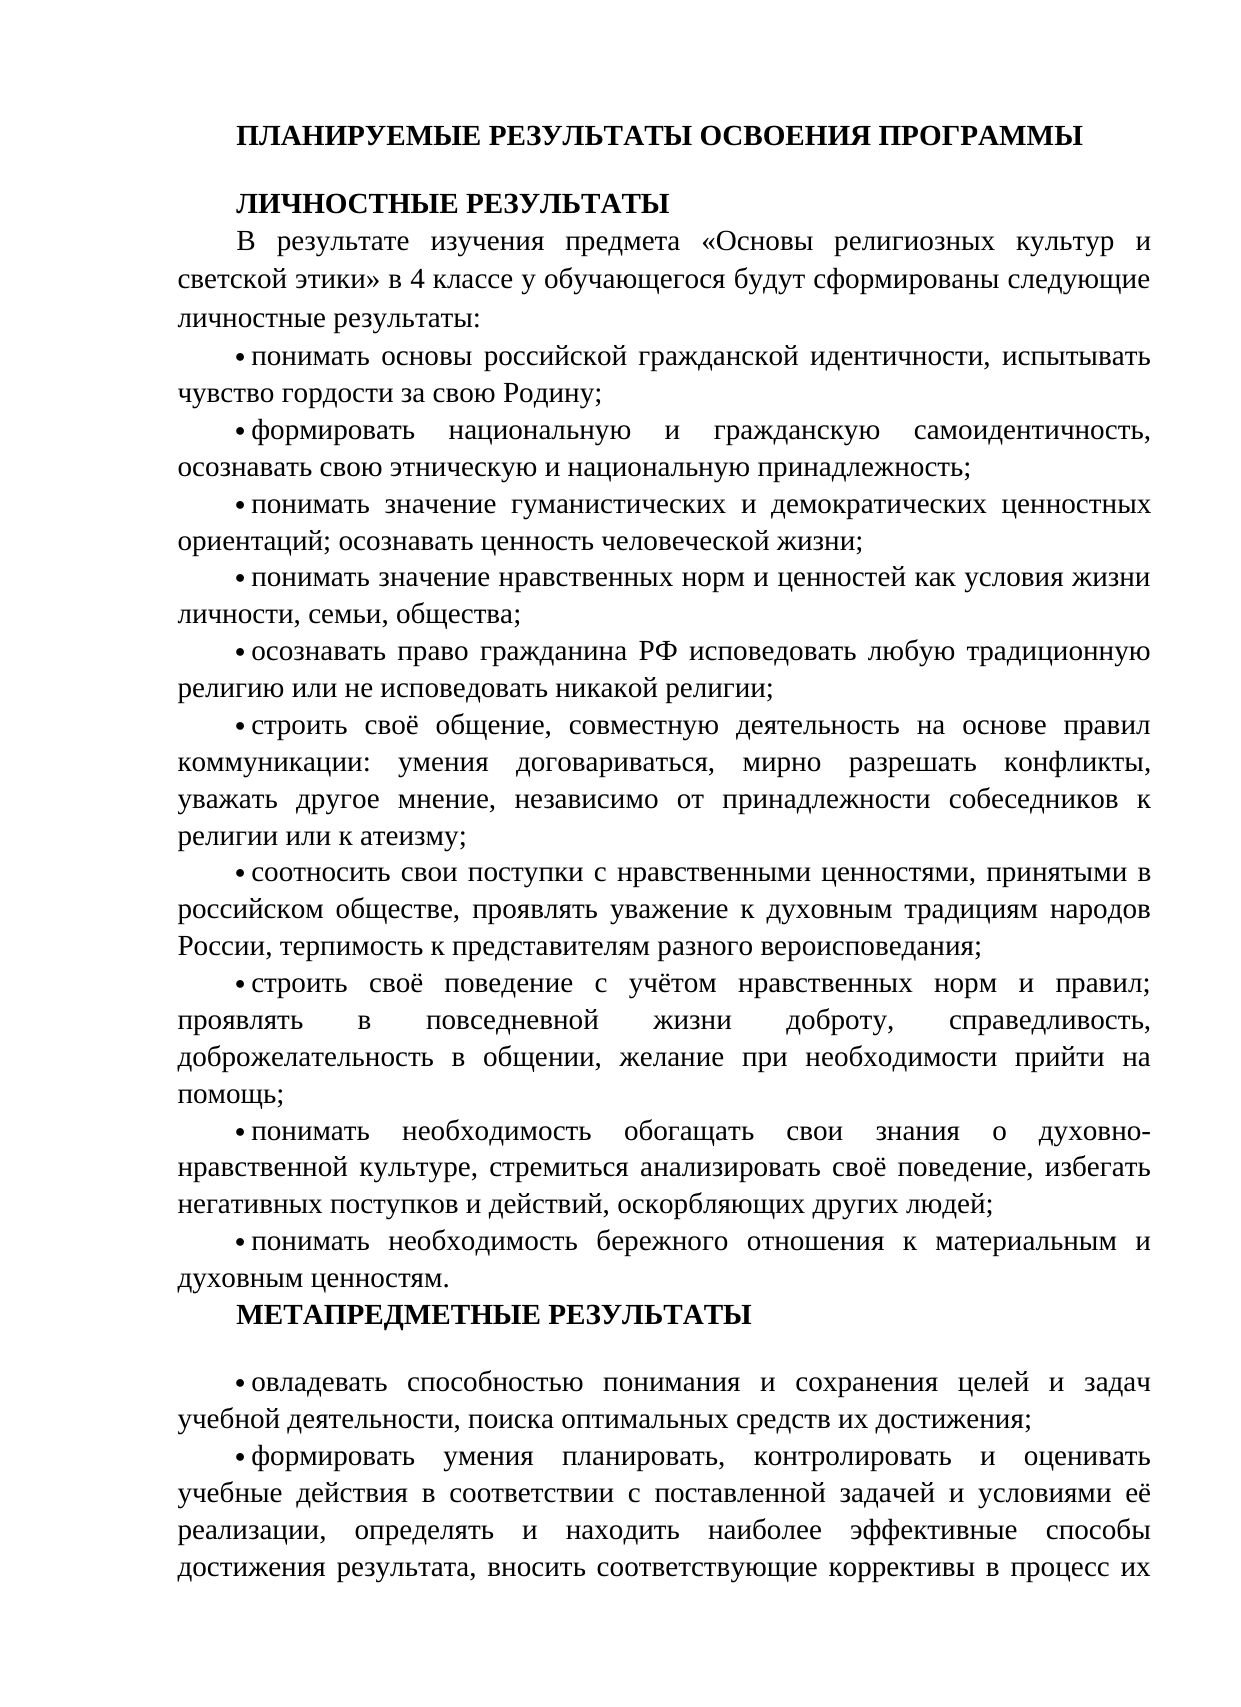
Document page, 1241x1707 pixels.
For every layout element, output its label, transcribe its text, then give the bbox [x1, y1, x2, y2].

list понимать необходимость бережного отношения к материальным и духовным ценностям. [177, 1223, 1152, 1294]
text ЛИЧНОСТНЫЕ РЕЗУЛЬТАТЫ [177, 186, 1152, 219]
list строить своё поведение с учётом нравственных норм и правил; проявлять в повседневной жизни доброту, справедливость, доброжелательность в общении, желание при необходимости прийти на помощь; [177, 965, 1152, 1109]
list понимать значение гуманистических и демократических ценностных ориентаций; осознавать ценность человеческой жизни; [177, 486, 1152, 556]
list понимать необходимость обогащать свои знания о духовно-нравственной культуре, стремиться анализировать своё поведение, избегать негативных поступков и действий, оскорбляющих других людей; [177, 1113, 1152, 1220]
list понимать основы российской гражданской идентичности, испытывать чувство гордости за свою Родину; [177, 338, 1152, 409]
list овладевать способностью понимания и сохранения целей и задач учебной деятельности, поиска оптимальных средств их достижения; [177, 1364, 1152, 1435]
text ПЛАНИРУЕМЫЕ РЕЗУЛЬТАТЫ ОСВОЕНИЯ ПРОГРАММЫ [177, 118, 1152, 152]
text МЕТАПРЕДМЕТНЫЕ РЕЗУЛЬТАТЫ [177, 1297, 1152, 1331]
list строить своё общение, совместную деятельность на основе правил коммуникации: умения договариваться, мирно разрешать конфликты, уважать другое мнение, независимо от принадлежности собеседников к религии или к атеизму; [177, 707, 1152, 851]
list соотносить свои поступки с нравственными ценностями, принятыми в российском обществе, проявлять уважение к духовным традициям народов России, терпимость к представителям разного вероисповедания; [177, 854, 1152, 962]
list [177, 1438, 1152, 1582]
list формировать национальную и гражданскую самоидентичность, осознавать свою этническую и национальную принадлежность; [177, 412, 1152, 482]
list осознавать право гражданина РФ исповедовать любую традиционную религию или не исповедовать никакой религии; [177, 633, 1152, 704]
text В результате изучения предмета «Основы религиозных культур и светской этики» в 4 классе у обучающегося будут сформированы следующие личностные результаты: [177, 223, 1152, 333]
list понимать значение нравственных норм и ценностей как условия жизни личности, семьи, общества; [177, 559, 1152, 630]
